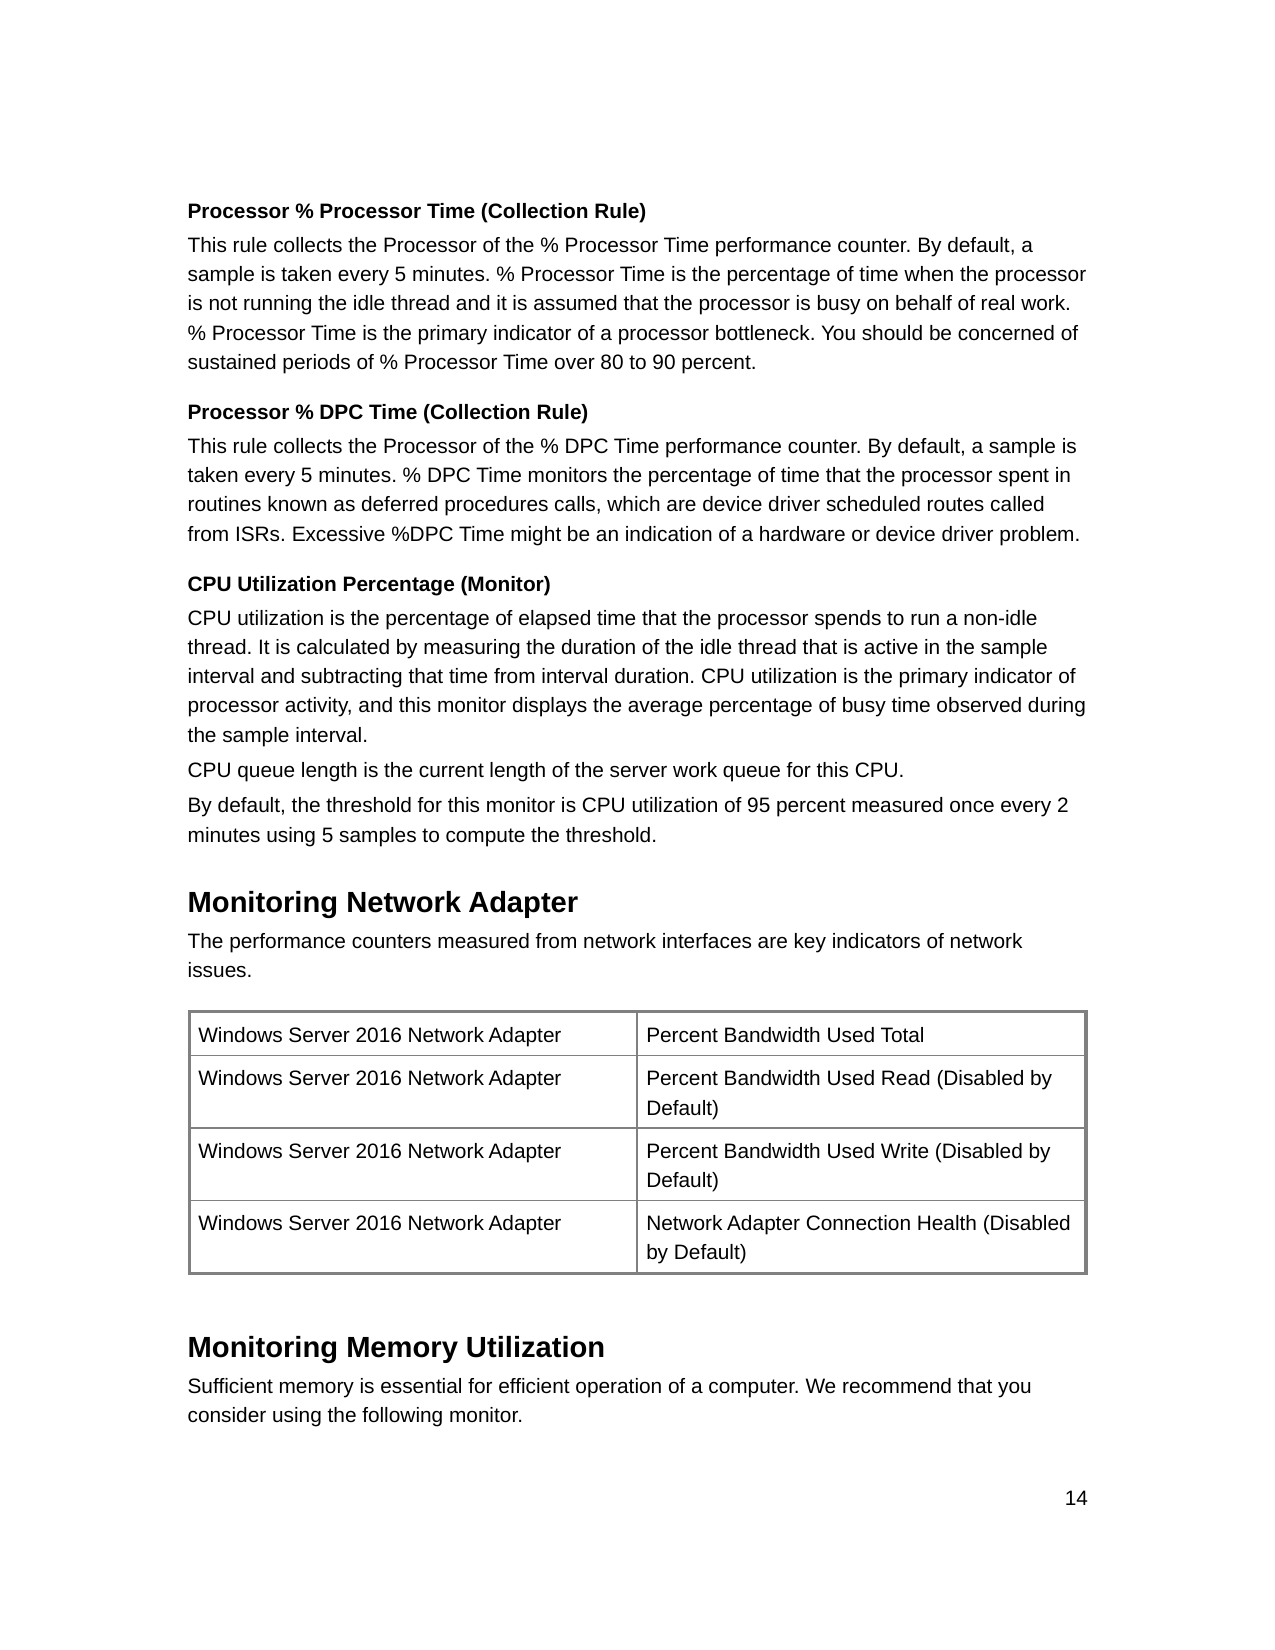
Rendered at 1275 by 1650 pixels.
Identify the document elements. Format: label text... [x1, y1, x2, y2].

subtitle Monitoring Memory Utilization [187, 1331, 1087, 1364]
text Sufficient memory is essential for efficient operation of a computer. We recommend that you consider using the following monitor. [187, 1370, 1087, 1429]
table_cell Windows Server 2016 Network Adapter [191, 1056, 636, 1127]
table_cell Windows Server 2016 Network Adapter [191, 1129, 636, 1199]
text CPU queue length is the current length of the server work queue for this CPU. [187, 754, 1087, 783]
text This rule collects the Processor of the % Processor Time performance counter. By default, a sample is taken every 5 minutes. % Processor Time is the percentage of time when the processor is not running the idle thread and it is assumed that the processor is busy on behalf of real work. % Processor Time is the primary indicator of a processor bottleneck. You should be concerned of sustained periods of % Processor Time over 80 to 90 percent. [187, 229, 1087, 375]
table_cell Network Adapter Connection Health (Disabled by Default) [638, 1201, 1084, 1272]
table_cell Percent Bandwidth Used Write (Disabled by Default) [638, 1129, 1084, 1199]
table_header Windows Server 2016 Network Adapter [191, 1013, 636, 1055]
table_header Percent Bandwidth Used Total [638, 1013, 1084, 1055]
text CPU utilization is the percentage of elapsed time that the processor spends to run a non-idle thread. It is calculated by measuring the duration of the idle thread that is active in the sample interval and subtracting that time from interval duration. CPU utilization is the primary indicator of processor activity, and this monitor displays the average percentage of busy time observed during the sample interval. [187, 602, 1087, 748]
text This rule collects the Processor of the % DPC Time performance counter. By default, a sample is taken every 5 minutes. % DPC Time monitors the percentage of time that the processor spent in routines known as deferred procedures calls, which are device driver scheduled routes called from ISRs. Excessive %DPC Time might be an indication of a hardware or device driver problem. [187, 430, 1087, 547]
table_cell Windows Server 2016 Network Adapter [191, 1201, 636, 1272]
text Processor % DPC Time (Collection Rule) [187, 400, 1087, 424]
text CPU Utilization Percentage (Monitor) [187, 572, 1087, 596]
subtitle Monitoring Network Adapter [187, 885, 1087, 919]
text By default, the threshold for this monitor is CPU utilization of 95 percent measured once every 2 minutes using 5 samples to compute the threshold. [187, 789, 1087, 848]
text Processor % Processor Time (Collection Rule) [187, 199, 1087, 223]
text The performance counters measured from network interfaces are key indicators of network issues. [187, 925, 1087, 983]
table_cell Percent Bandwidth Used Read (Disabled by Default) [638, 1056, 1084, 1127]
